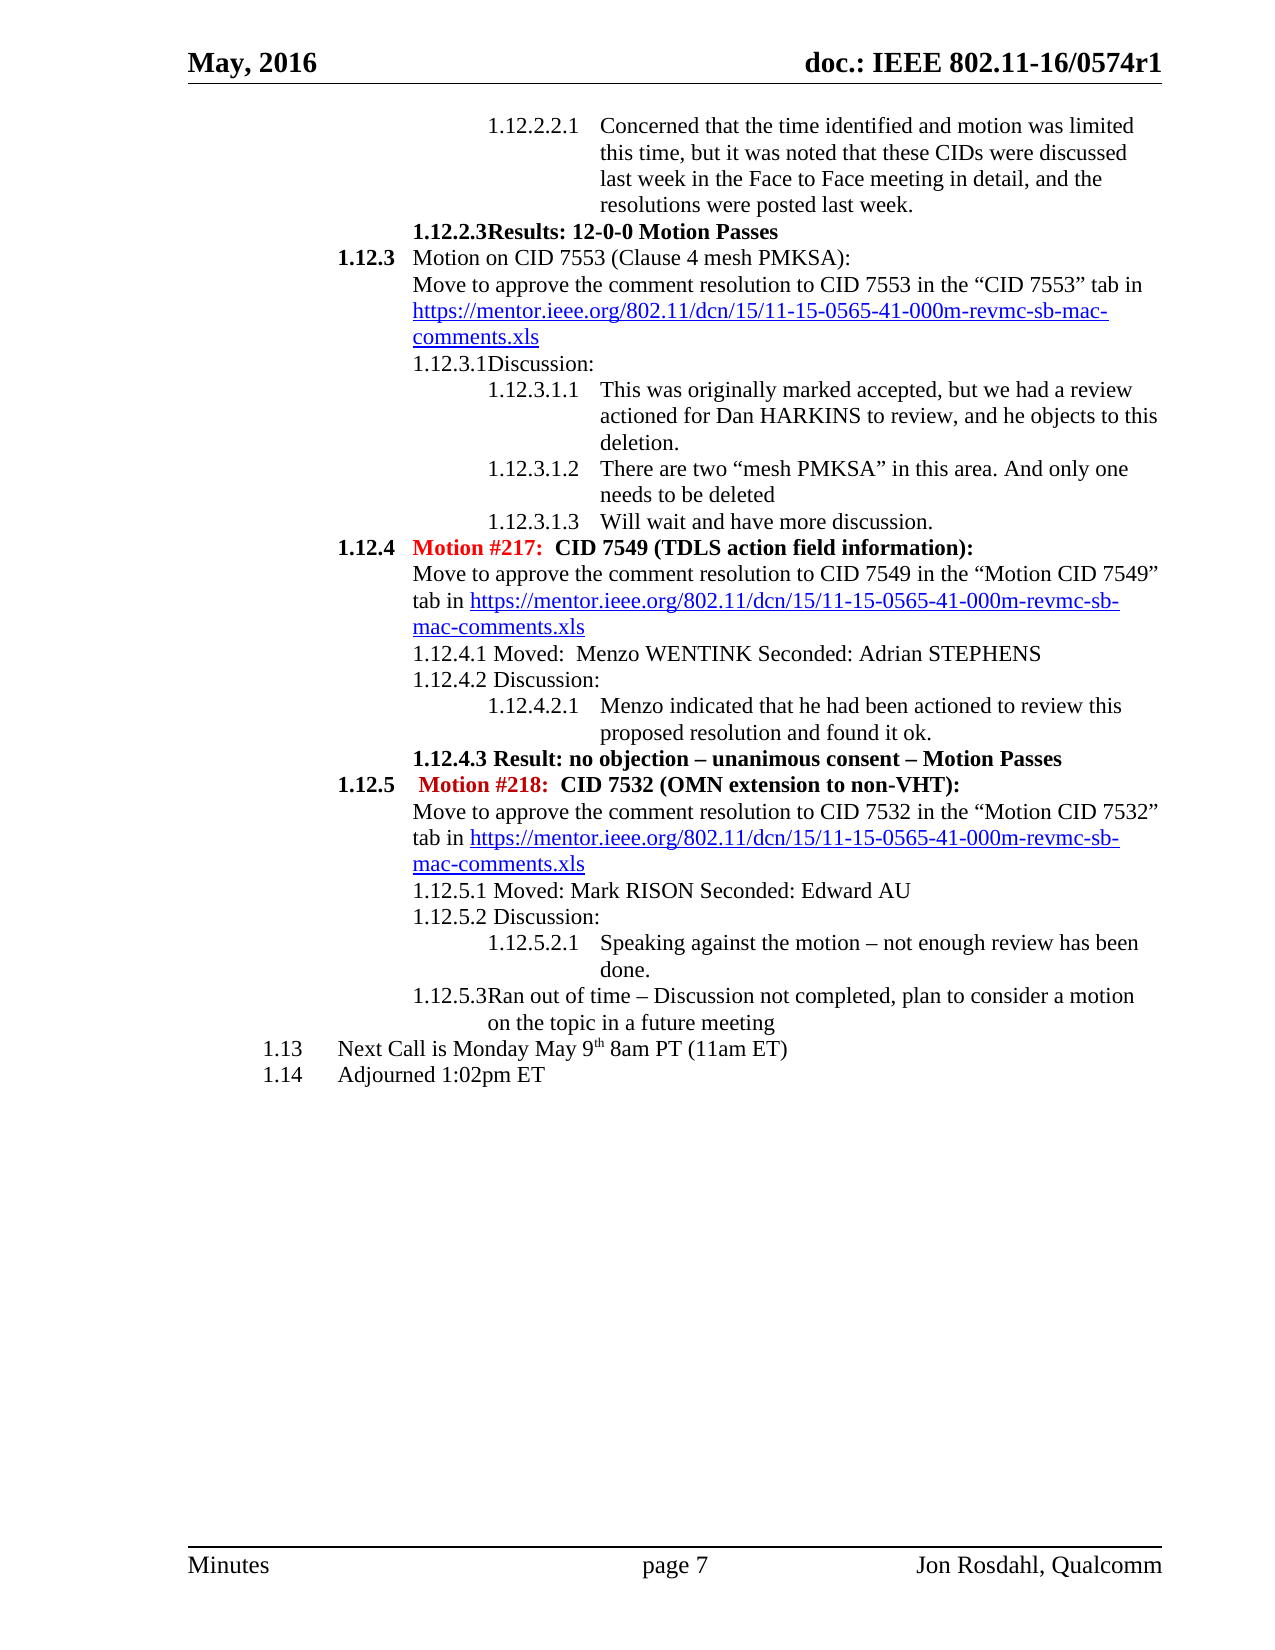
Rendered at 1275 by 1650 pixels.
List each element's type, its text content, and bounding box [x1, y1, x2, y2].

list Discussion: [412, 903, 1162, 929]
list Motion on CID 7553 (Clause 4 mesh PMKSA): [337, 244, 1162, 271]
list Concerned that the time identified and motion was limited this time, but it was noted that these CIDs were discussed last week in the Face to Face meeting in detail, and the resolutions were posted last week. [487, 112, 1162, 218]
list Discussion: [412, 350, 1162, 376]
list Moved: Mark RISON Seconded: Edward AU [412, 877, 1162, 903]
list Will wait and have more discussion. [487, 508, 1162, 534]
list Motion #217: CID 7549 (TDLS action field information): [337, 534, 1162, 561]
list Next Call is Monday May 9th 8am PT (11am ET) [262, 1035, 1162, 1061]
list Adjourned 1:02pm ET [262, 1061, 1162, 1088]
list Menzo indicated that he had been actioned to review this proposed resolution and found it ok. [487, 692, 1162, 745]
list There are two “mesh PMKSA” in this area. And only one needs to be deleted [487, 455, 1162, 508]
list This was originally marked accepted, but we had a review actioned for Dan HARKINS to review, and he objects to this deletion. [487, 376, 1162, 455]
text Move to approve the comment resolution to CID 7532 in the “Motion CID 7532” tab in https://mentor.ieee.org/802.11/dcn/15/11-15-0565-41-000m-revmc-sb-mac-comments.xls [412, 798, 1162, 877]
list Moved: Menzo WENTINK Seconded: Adrian STEPHENS [412, 639, 1162, 666]
list Speaking against the motion – not enough review has been done. [487, 929, 1162, 982]
list Results: 12-0-0 Motion Passes [412, 218, 1162, 244]
list Motion #218: CID 7532 (OMN extension to non-VHT): [337, 771, 1162, 798]
text Move to approve the comment resolution to CID 7553 in the “CID 7553” tab in https://mentor.ieee.org/802.11/dcn/15/11-15-0565-41-000m-revmc-sb-mac-comments.xls [412, 271, 1162, 350]
text Move to approve the comment resolution to CID 7549 in the “Motion CID 7549” tab in https://mentor.ieee.org/802.11/dcn/15/11-15-0565-41-000m-revmc-sb-mac-comments.xls [412, 561, 1162, 639]
list Result: no objection – unanimous consent – Motion Passes [412, 745, 1162, 771]
list Discussion: [412, 666, 1162, 692]
list Ran out of time – Discussion not completed, plan to consider a motion on the topic in a future meeting [412, 982, 1162, 1035]
